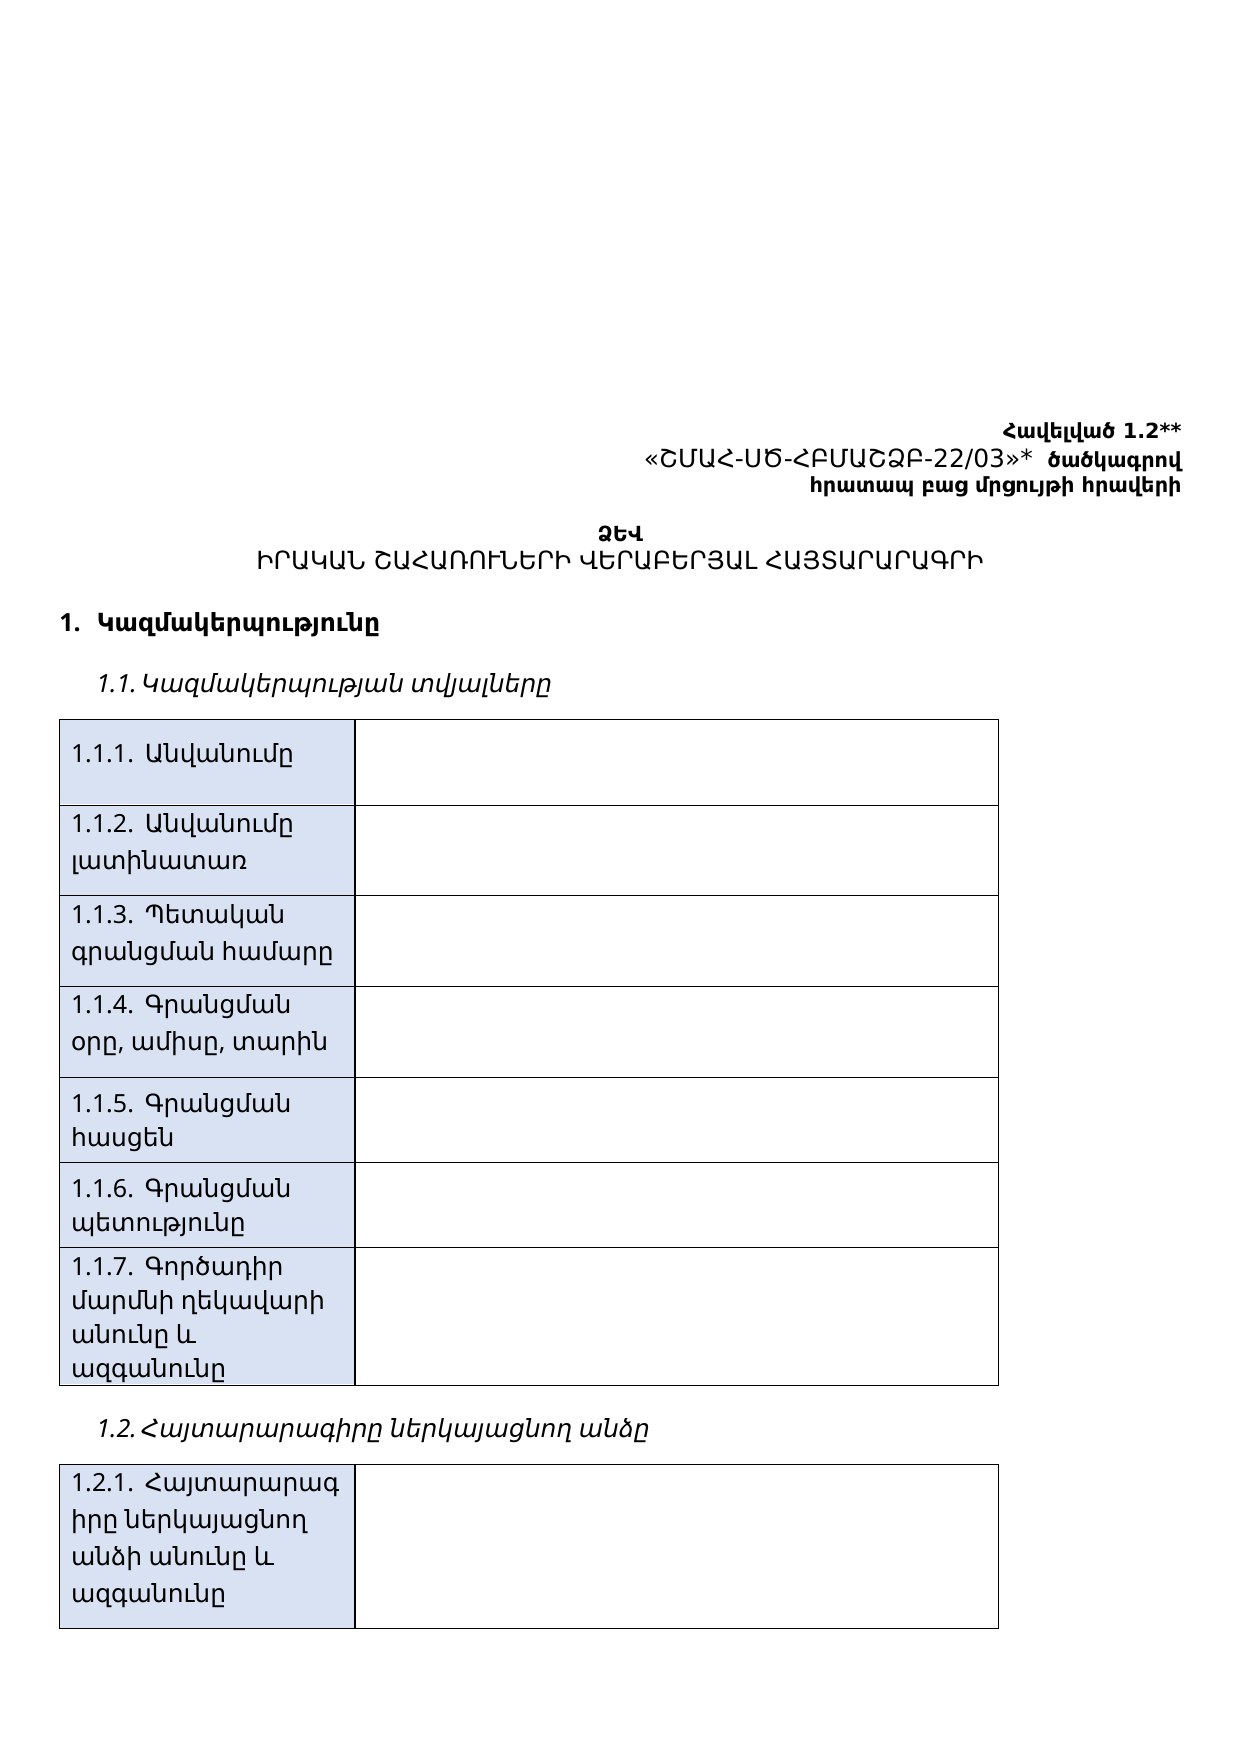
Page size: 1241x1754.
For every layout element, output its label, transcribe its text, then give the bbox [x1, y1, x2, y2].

list Հայտարարագիրը ներկայացնող անձը [96, 1411, 1181, 1444]
list Կազմակերպությունը [59, 604, 1181, 638]
text «ՇՄԱՀ-ՍԾ-ՀԲՄԱՇՁԲ-22/03»* ծածկագրով [59, 444, 1181, 473]
table_cell Գրանցման հասցեն [60, 1078, 354, 1162]
table_cell [356, 896, 998, 986]
table_cell Գրանցման պետությունը [60, 1163, 354, 1247]
text հրատապ բաց մրցույթի հրավերի [59, 473, 1181, 497]
table_header [356, 1465, 998, 1628]
text ԻՐԱԿԱՆ ՇԱՀԱՌՈՒՆԵՐԻ ՎԵՐԱԲԵՐՅԱԼ ՀԱՅՏԱՐԱՐԱԳՐԻ [59, 546, 1181, 575]
list Կազմակերպության տվյալները [96, 666, 1181, 700]
table_header [356, 720, 998, 804]
table_cell Գործադիր մարմնի ղեկավարի անունը և ազգանունը [60, 1248, 354, 1384]
table_header Հայտարարագիրը ներկայացնող անձի անունը և ազգանունը [60, 1465, 354, 1628]
table_cell [356, 1163, 998, 1247]
table_cell [356, 1248, 998, 1384]
subtitle Հավելված 1.2** [59, 419, 1181, 444]
table_cell [356, 987, 998, 1077]
table_header Անվանումը [60, 720, 354, 804]
table_cell [356, 806, 998, 895]
table_cell Անվանումը լատինատառ [60, 806, 354, 895]
text ՁԵՎ [59, 522, 1181, 546]
table_cell Գրանցման օրը, ամիսը, տարին [60, 987, 354, 1077]
table_cell Պետական գրանցման համարը [60, 896, 354, 986]
table_cell [356, 1078, 998, 1162]
